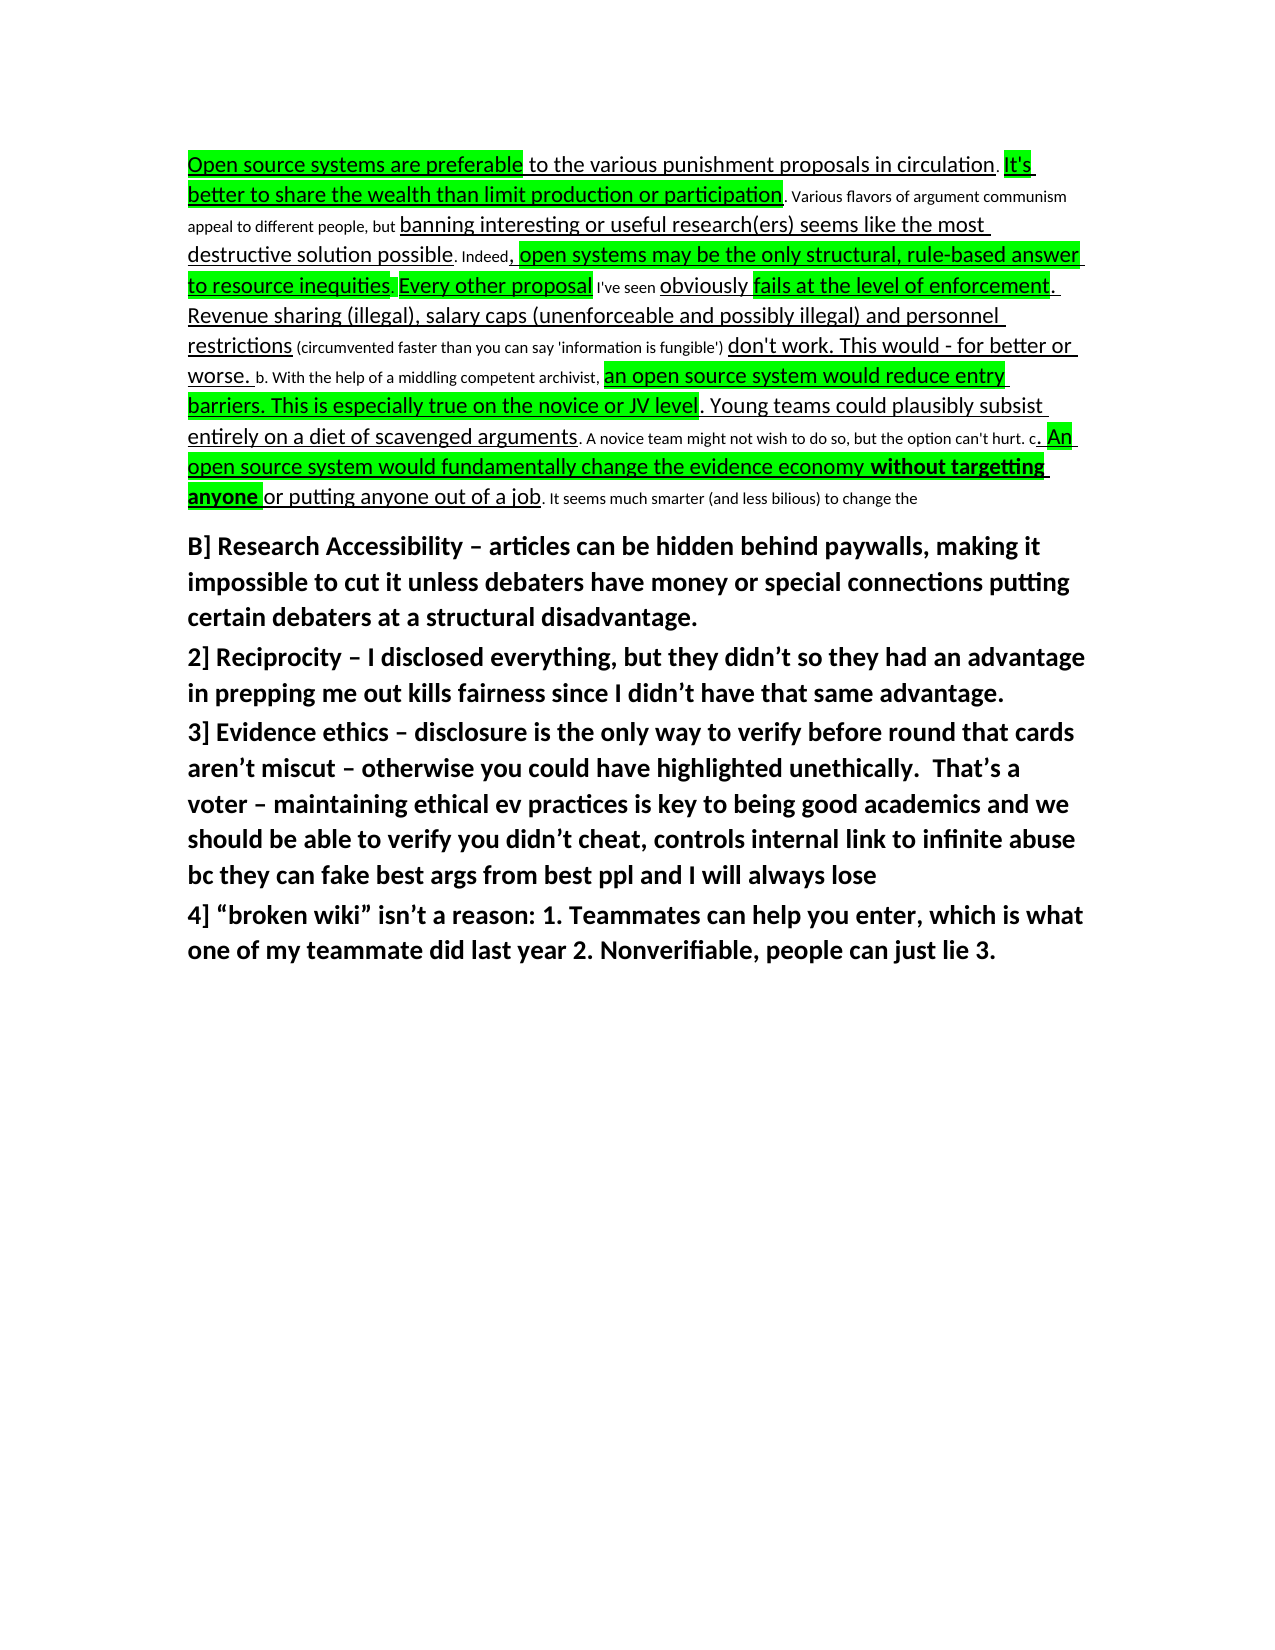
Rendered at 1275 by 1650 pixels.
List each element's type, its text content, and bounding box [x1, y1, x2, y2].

subtitle 4] “broken wiki” isn’t a reason: 1. Teammates can help you enter, which is what one of my teammate did last year 2. Nonverifiable, people can just lie 3. [187, 898, 1087, 967]
text Open source systems are preferable to the various punishment proposals in circulation. It's better to share the wealth than limit production or participation. Various flavors of argument communism appeal to different people, but banning interesting or useful research(ers) seems like the most destructive solution possible. Indeed, open systems may be the only structural, rule-based answer to resource inequities. Every other proposal I've seen obviously fails at the level of enforcement. Revenue sharing (illegal), salary caps (unenforceable and possibly illegal) and personnel restrictions (circumvented faster than you can say 'information is fungible') don't work. This would - for better or worse. b. With the help of a middling competent archivist, an open source system would reduce entry barriers. This is especially true on the novice or JV level. Young teams could plausibly subsist entirely on a diet of scavenged arguments. A novice team might not wish to do so, but the option can't hurt. c. An open source system would fundamentally change the evidence economy without targetting anyone or putting anyone out of a job. It seems much smarter (and less bilious) to change the [187, 150, 1087, 510]
subtitle 2] Reciprocity – I disclosed everything, but they didn’t so they had an advantage in prepping me out kills fairness since I didn’t have that same advantage. [187, 640, 1087, 709]
subtitle B] Research Accessibility – articles can be hidden behind paywalls, making it impossible to cut it unless debaters have money or special connections putting certain debaters at a structural disadvantage. [187, 529, 1087, 633]
subtitle 3] Evidence ethics – disclosure is the only way to verify before round that cards aren’t miscut – otherwise you could have highlighted unethically. That’s a voter – maintaining ethical ev practices is key to being good academics and we should be able to verify you didn’t cheat, controls internal link to infinite abuse bc they can fake best args from best ppl and I will always lose [187, 716, 1087, 891]
